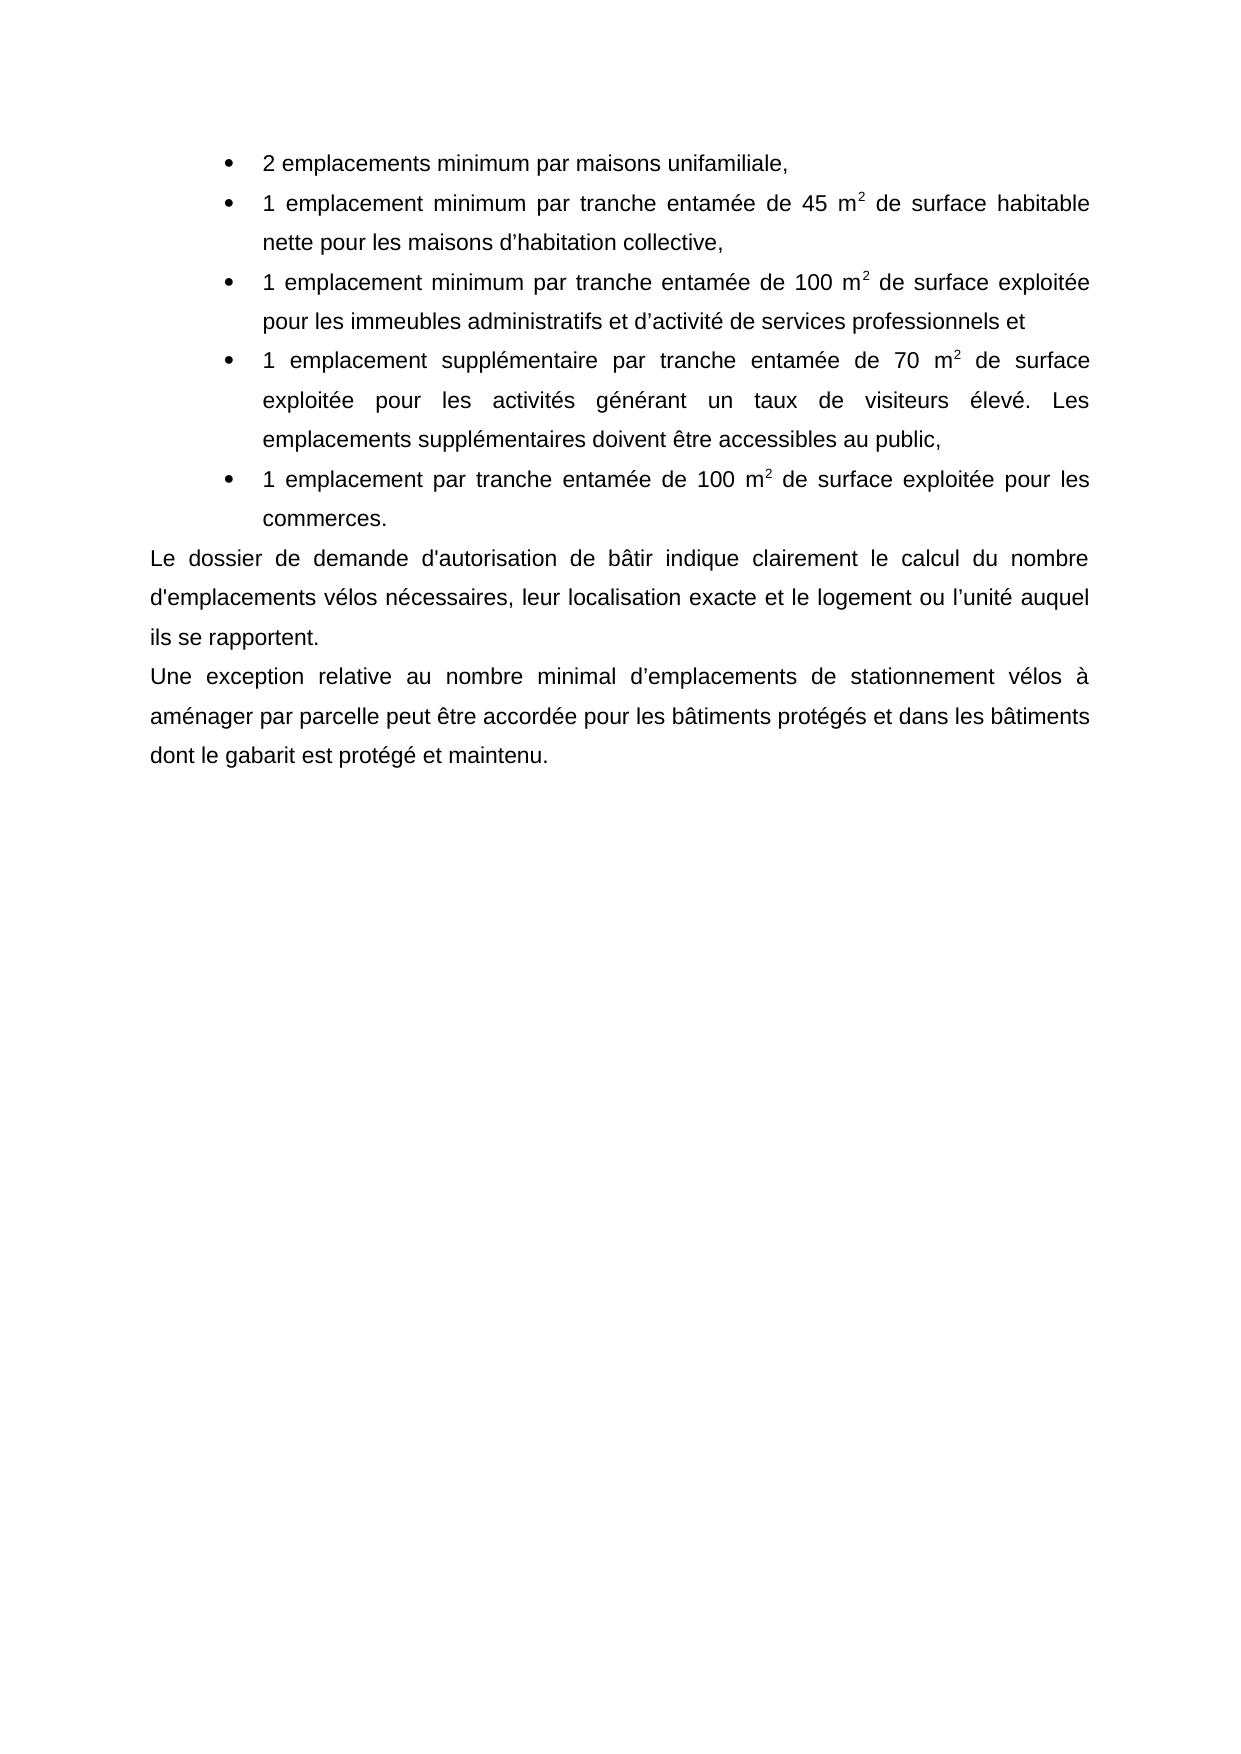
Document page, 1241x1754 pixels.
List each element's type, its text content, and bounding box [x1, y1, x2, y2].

list 1 emplacement minimum par tranche entamée de 45 m2 de surface habitable nette pour les maisons d’habitation collective, [225, 189, 1090, 255]
text Une exception relative au nombre minimal d’emplacements de stationnement vélos à aménager par parcelle peut être accordée pour les bâtiments protégés et dans les bâtiments dont le gabarit est protégé et maintenu. [150, 663, 1090, 768]
list 1 emplacement par tranche entamée de 100 m2 de surface exploitée pour les commerces. [225, 466, 1090, 532]
text Le dossier de demande d'autorisation de bâtir indique clairement le calcul du nombre d'emplacements vélos nécessaires, leur localisation exacte et le logement ou l’unité auquel ils se rapportent. [150, 545, 1090, 650]
list 1 emplacement supplémentaire par tranche entamée de 70 m2 de surface exploitée pour les activités générant un taux de visiteurs élevé. Les emplacements supplémentaires doivent être accessibles au public, [225, 347, 1090, 453]
list 1 emplacement minimum par tranche entamée de 100 m2 de surface exploitée pour les immeubles administratifs et d’activité de services professionnels et [225, 268, 1090, 334]
list 2 emplacements minimum par maisons unifamiliale, [225, 150, 1090, 176]
